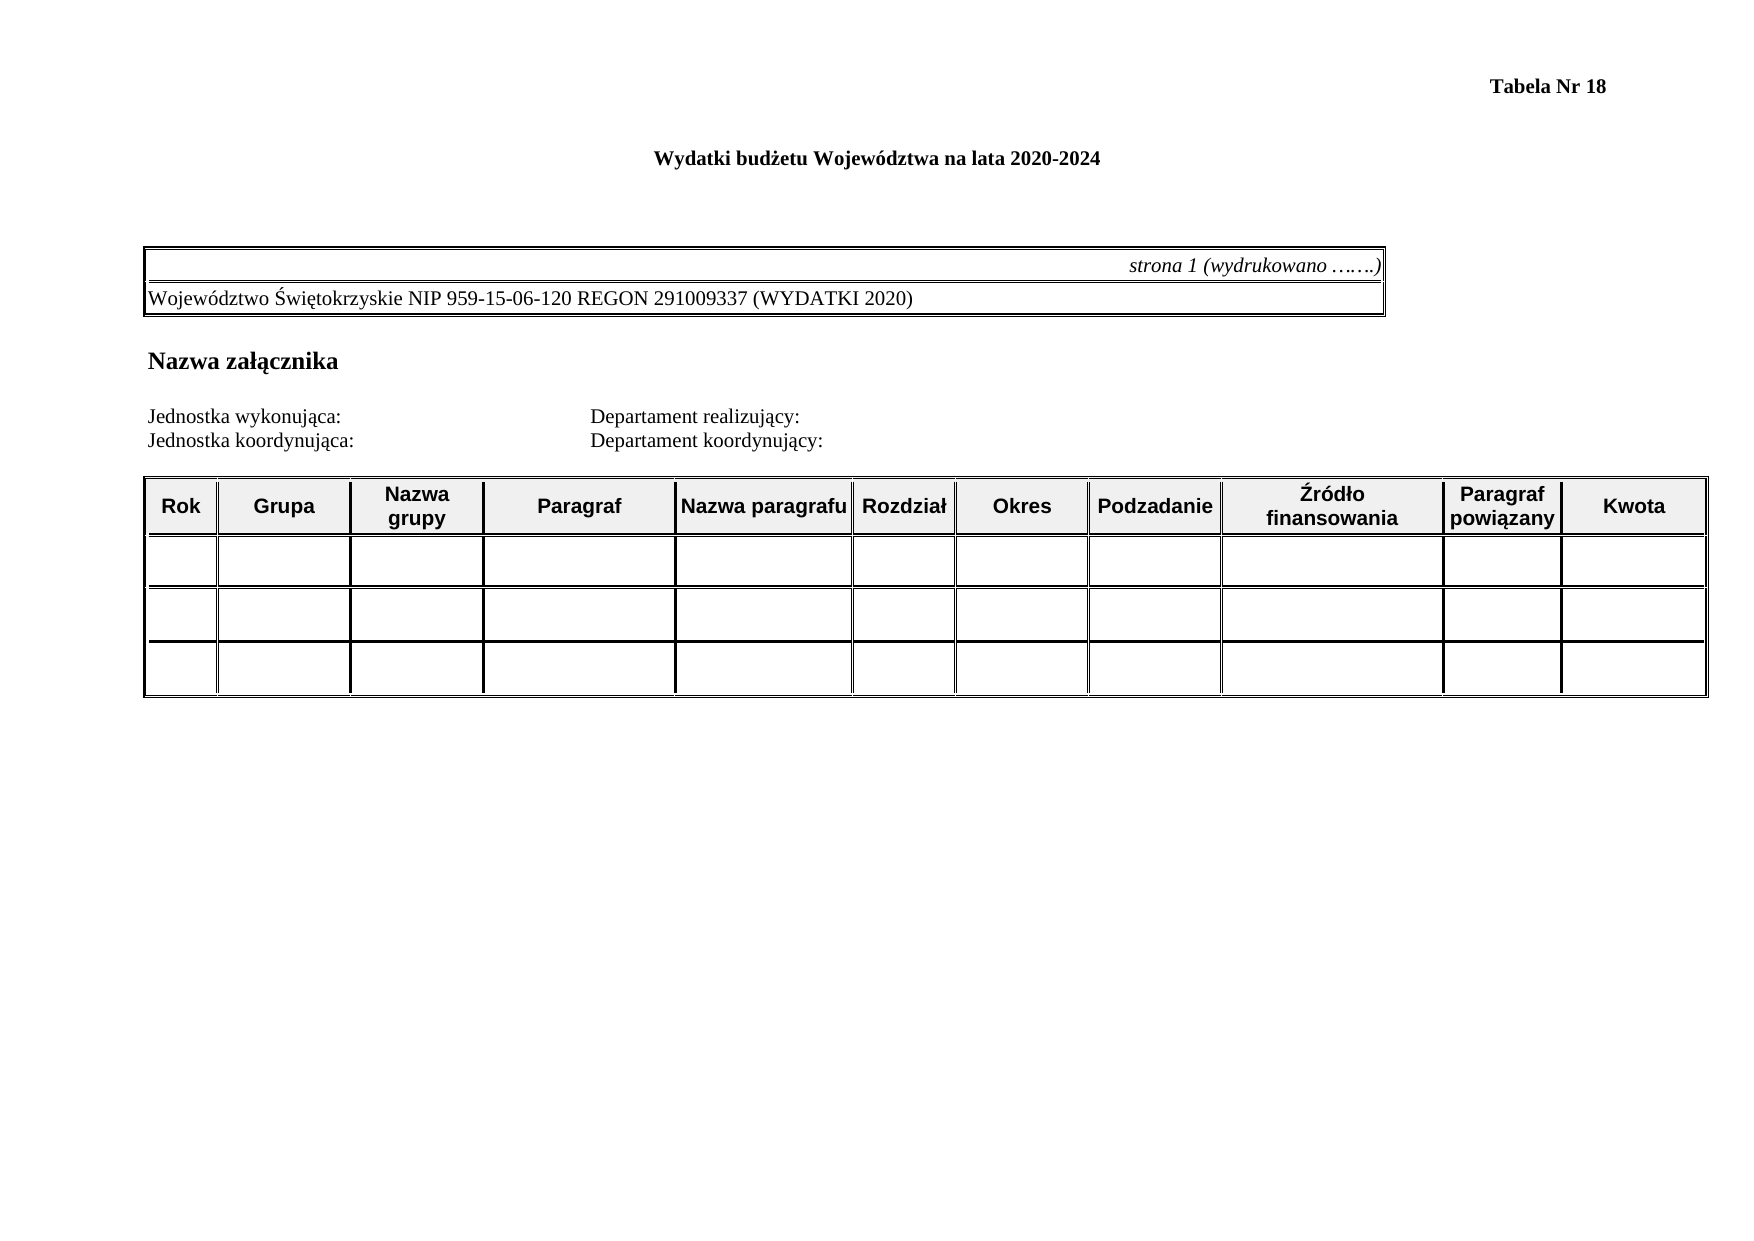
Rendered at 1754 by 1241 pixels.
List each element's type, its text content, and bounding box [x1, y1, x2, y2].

table_cell [352, 537, 482, 585]
table_cell [219, 589, 349, 640]
table_header Grupa [218, 479, 350, 533]
table_cell [1089, 643, 1221, 694]
table_cell [853, 643, 956, 694]
table_cell [1090, 537, 1220, 585]
table_header Rok [146, 479, 217, 533]
table_cell [1443, 643, 1561, 694]
table_cell [957, 589, 1087, 640]
text Jednostka koordynująca: Departament koordynujący: [148, 428, 1606, 452]
table_cell [1561, 640, 1705, 694]
table_cell [146, 533, 216, 585]
table_cell [218, 643, 350, 694]
table_cell [146, 640, 217, 694]
table_cell [1563, 533, 1706, 585]
table_header Źródło finansowania [1221, 477, 1443, 533]
table_cell [352, 589, 482, 640]
table_cell [485, 589, 674, 640]
table_cell [1223, 537, 1442, 585]
table_cell [219, 537, 349, 585]
table_cell [1221, 643, 1443, 694]
table_cell [1445, 589, 1560, 640]
table_cell [854, 589, 954, 640]
table_header Paragraf [483, 477, 675, 533]
text Nazwa załącznika [148, 346, 1606, 374]
table_header Paragraf powiązany [1443, 479, 1561, 533]
table_cell [483, 643, 675, 694]
table_cell [854, 537, 954, 585]
table_cell [677, 589, 851, 640]
text Jednostka wykonująca: Departament realizujący: [148, 404, 1606, 428]
table_cell [677, 537, 851, 585]
table_cell [1223, 589, 1442, 640]
table_cell [956, 643, 1089, 694]
table_cell [1090, 589, 1220, 640]
table_cell [350, 643, 483, 694]
table_cell [146, 585, 216, 640]
table_cell [485, 537, 674, 585]
table_header Podzadanie [1089, 479, 1221, 533]
table_header Nazwa grupy [350, 479, 483, 533]
table_header strona 1 (wydrukowano …….) [146, 250, 1383, 280]
table_header Okres [956, 479, 1089, 533]
text Tabela Nr 18 [148, 74, 1606, 98]
table_cell [957, 537, 1087, 585]
table_header Kwota [1561, 479, 1705, 533]
table_cell Województwo Świętokrzyskie NIP 959-15-06-120 REGON 291009337 (WYDATKI 2020) [145, 280, 1384, 313]
table_header Nazwa paragrafu [675, 479, 852, 533]
text Wydatki budżetu Województwa na lata 2020-2024 [148, 146, 1606, 170]
table_cell [1445, 537, 1560, 585]
table_header Rozdział [853, 479, 956, 533]
table_cell [1563, 585, 1706, 640]
table_cell [675, 643, 852, 694]
